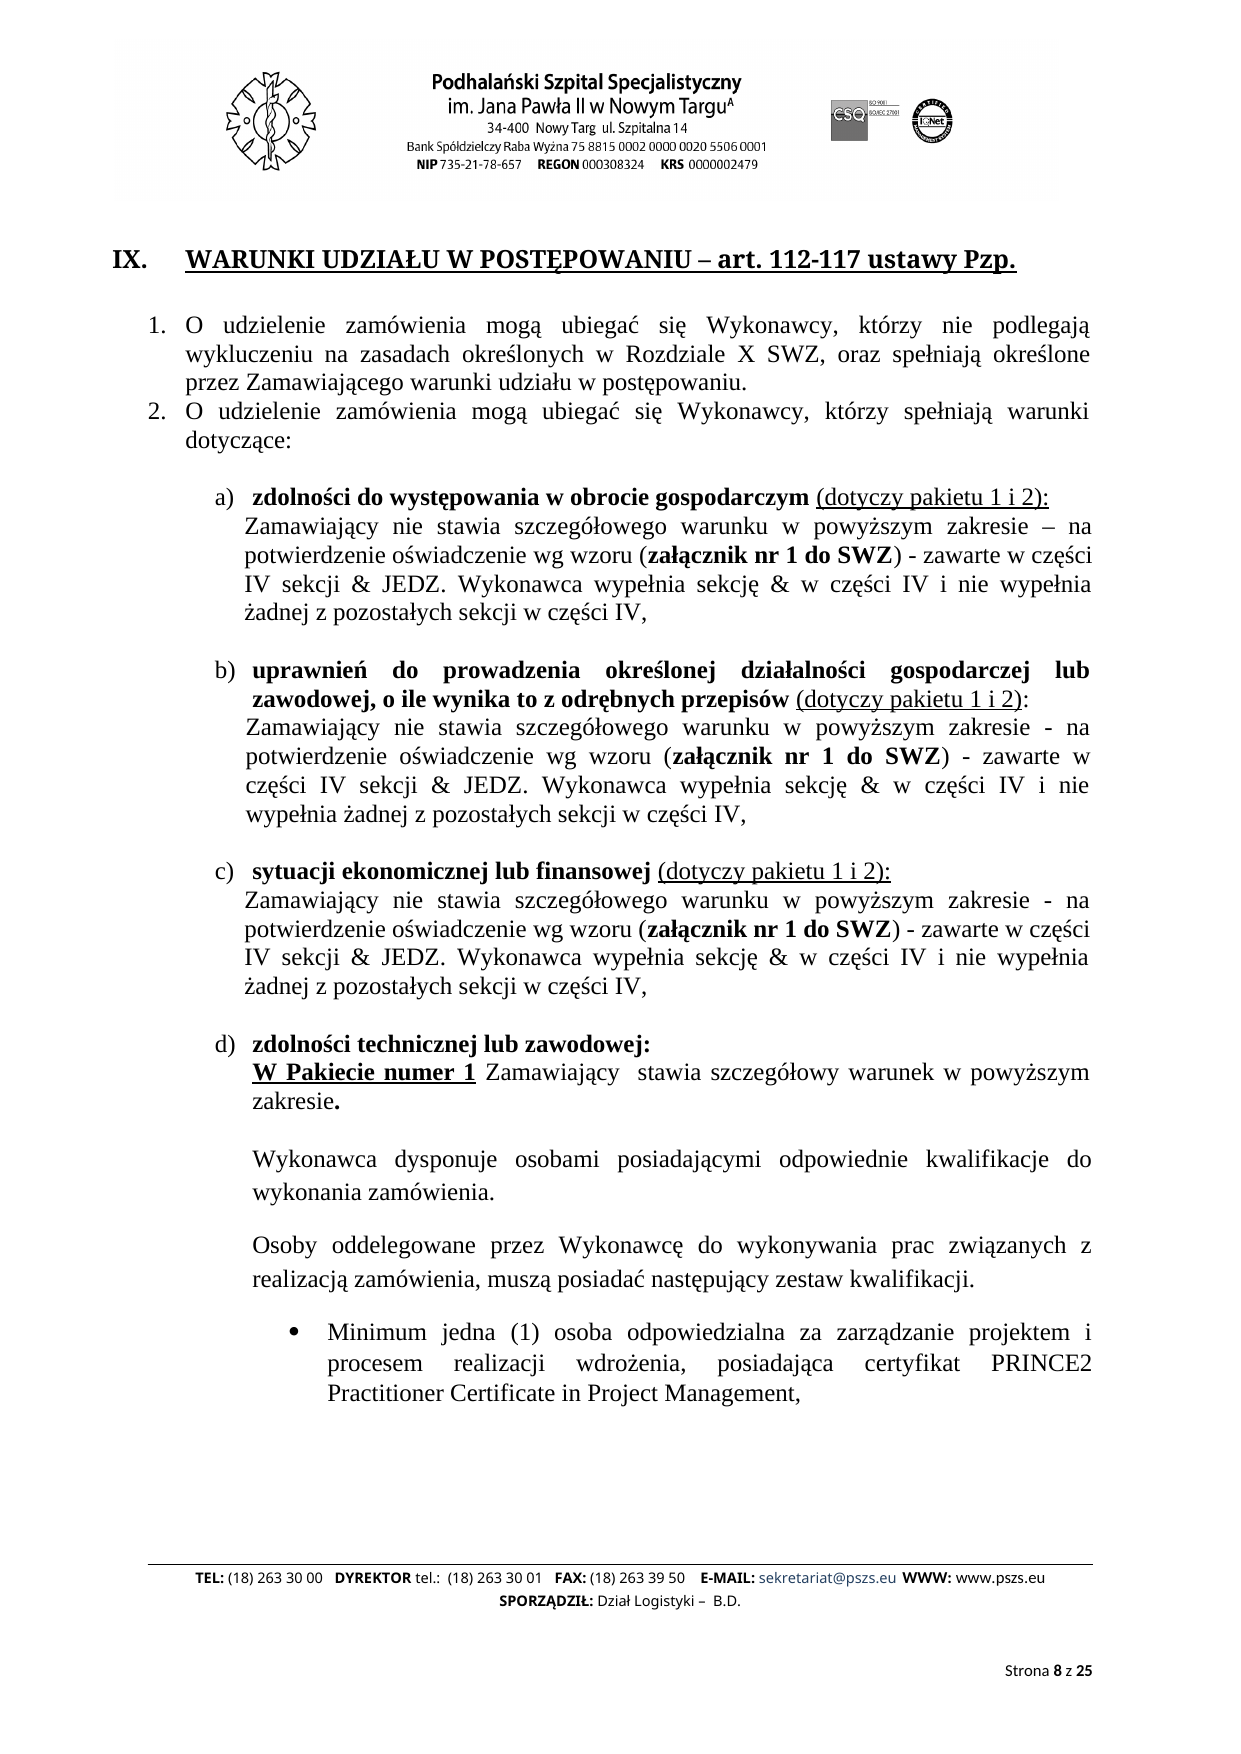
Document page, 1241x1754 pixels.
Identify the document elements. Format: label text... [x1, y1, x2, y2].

list Minimum jedna (1) osoba odpowiedzialna za zarządzanie projektem i procesem realizacji wdrożenia, posiadająca certyfikat PRINCE2 Practitioner Certificate in Project Management, [289, 1317, 1093, 1407]
list uprawnień do prowadzenia określonej działalności gospodarczej lub zawodowej, o ile wynika to z odrębnych przepisów (dotyczy pakietu 1 i 2): [214, 655, 1091, 712]
list WARUNKI UDZIAŁU W POSTĘPOWANIU – art. 112-117 ustawy Pzp. [148, 242, 1093, 276]
list zdolności technicznej lub zawodowej: [214, 1029, 1091, 1057]
text Zamawiający nie stawia szczegółowego warunku w powyższym zakresie – na potwierdzenie oświadczenie wg wzoru (załącznik nr 1 do SWZ) - zawarte w części IV sekcji & JEDZ. Wykonawca wypełnia sekcję & w części IV i nie wypełnia żadnej z pozostałych sekcji w części IV, [244, 511, 1093, 626]
text Osoby oddelegowane przez Wykonawcę do wykonywania prac związanych z realizacją zamówienia, muszą posiadać następujący zestaw kwalifikacji. [252, 1231, 1093, 1292]
list O udzielenie zamówienia mogą ubiegać się Wykonawcy, którzy spełniają warunki dotyczące: [148, 396, 1091, 454]
list zdolności do występowania w obrocie gospodarczym (dotyczy pakietu 1 i 2): [214, 482, 1091, 511]
list Zamawiający nie stawia szczegółowego warunku w powyższym zakresie - na potwierdzenie oświadczenie wg wzoru (załącznik nr 1 do SWZ) - zawarte w części IV sekcji & JEDZ. Wykonawca wypełnia sekcję & w części IV i nie wypełnia żadnej z pozostałych sekcji w części IV, [245, 712, 1091, 827]
text Zamawiający nie stawia szczegółowego warunku w powyższym zakresie - na potwierdzenie oświadczenie wg wzoru (załącznik nr 1 do SWZ) - zawarte w części IV sekcji & JEDZ. Wykonawca wypełnia sekcję & w części IV i nie wypełnia żadnej z pozostałych sekcji w części IV, [244, 885, 1091, 1000]
list W Pakiecie numer 1 Zamawiający stawia szczegółowy warunek w powyższym zakresie. [252, 1057, 1091, 1115]
picture [114, 39, 1060, 201]
text Wykonawca dysponuje osobami posiadającymi odpowiednie kwalifikacje do wykonania zamówienia. [252, 1144, 1093, 1206]
list O udzielenie zamówienia mogą ubiegać się Wykonawcy, którzy nie podlegają wykluczeniu na zasadach określonych w Rozdziale X SWZ, oraz spełniają określone przez Zamawiającego warunki udziału w postępowaniu. [148, 310, 1091, 396]
list sytuacji ekonomicznej lub finansowej (dotyczy pakietu 1 i 2): [214, 856, 1091, 885]
